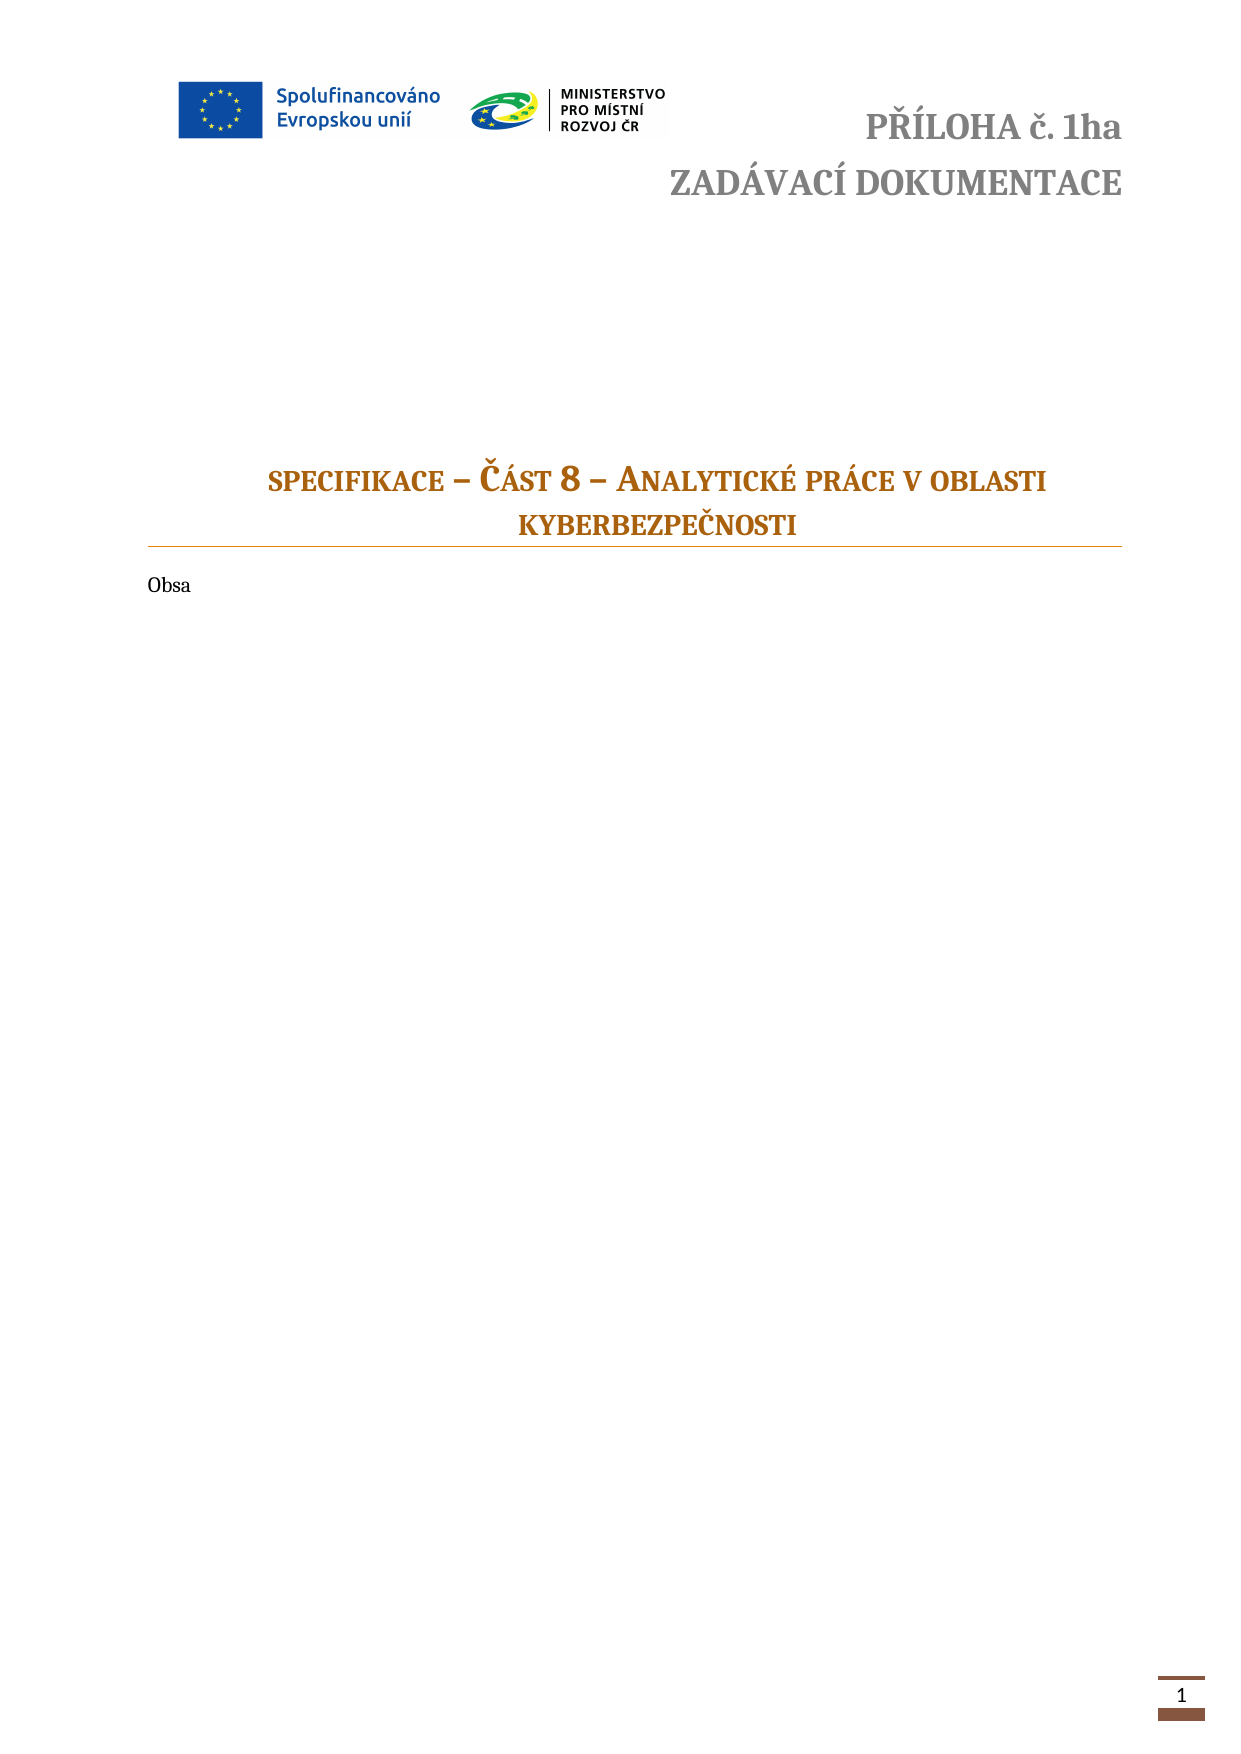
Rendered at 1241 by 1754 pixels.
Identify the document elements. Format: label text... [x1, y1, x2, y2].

subtitle specifikace – Část 8 – Analytické práce v oblasti kyberbezpečnosti [148, 240, 1122, 546]
picture [177, 80, 669, 140]
